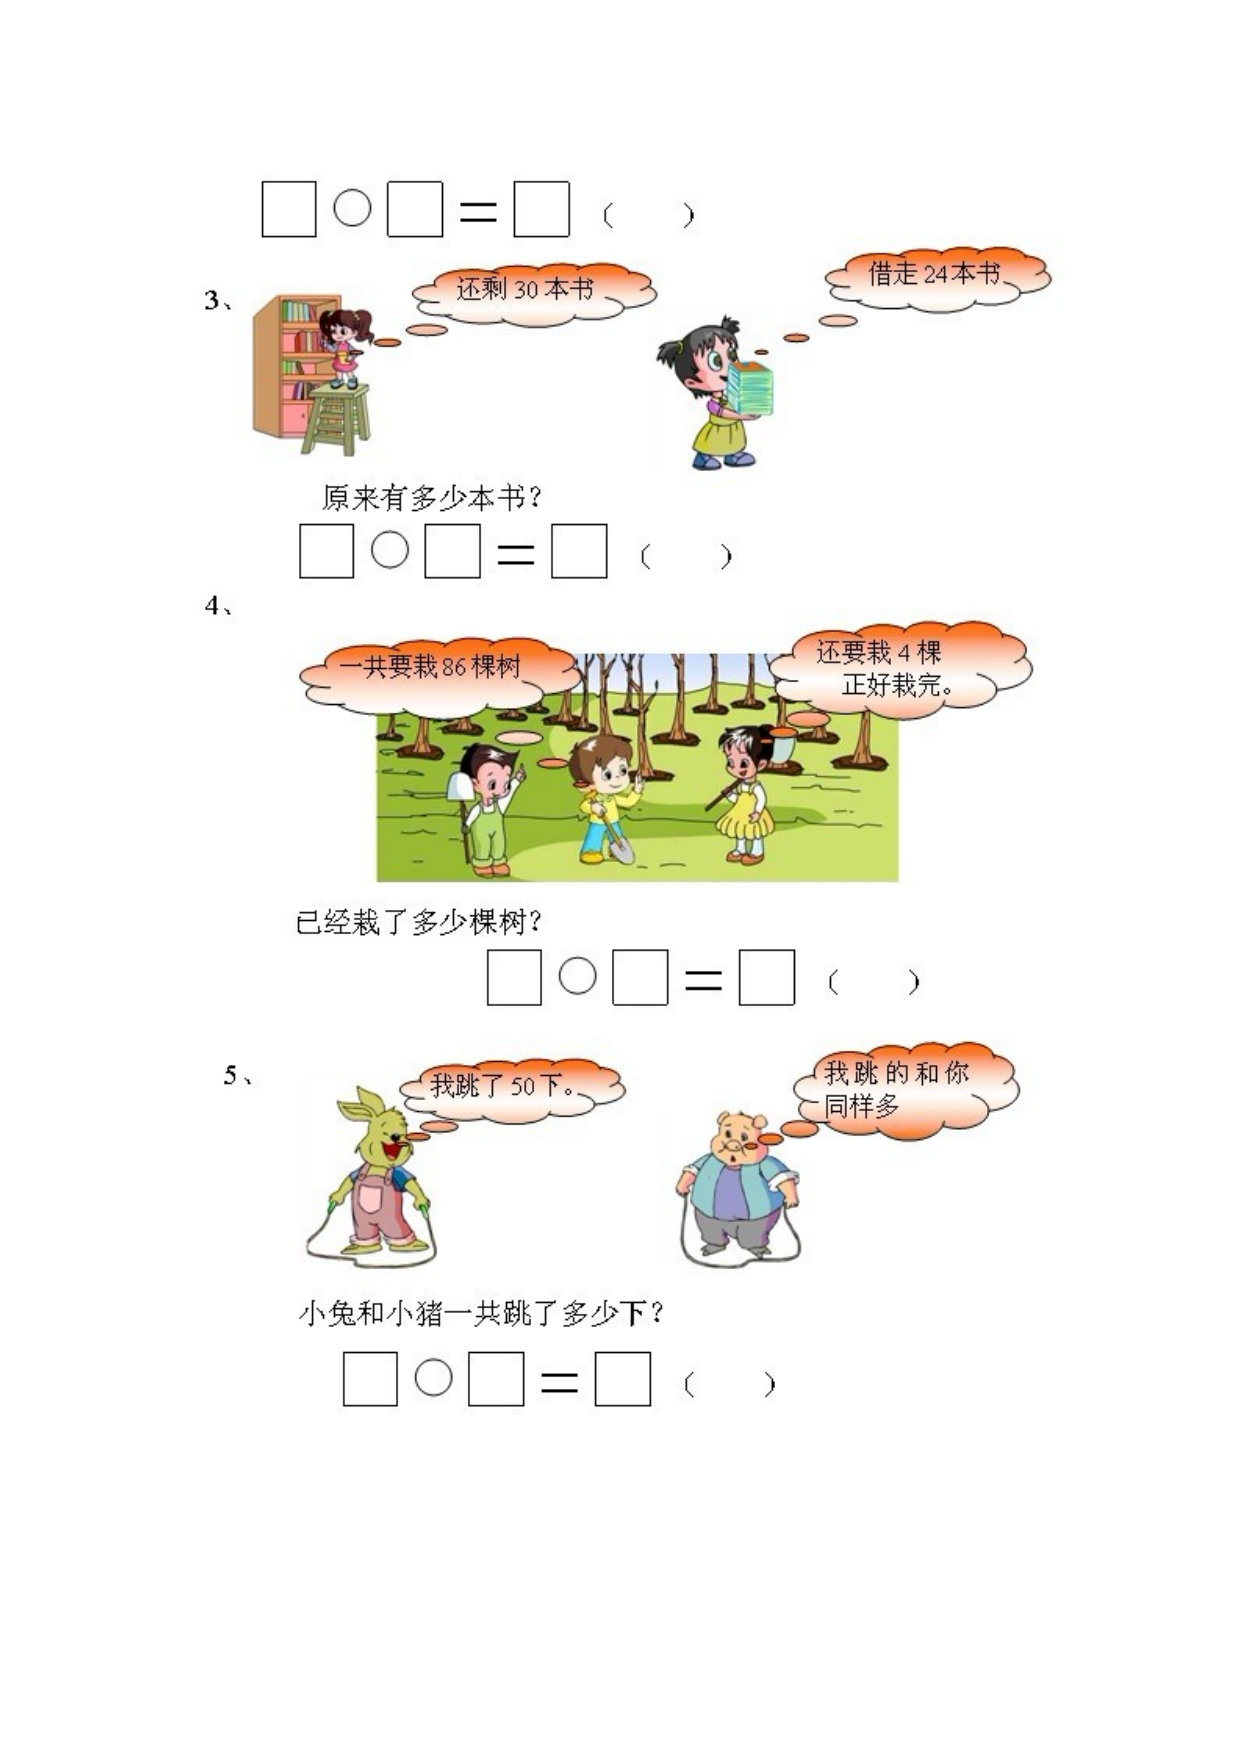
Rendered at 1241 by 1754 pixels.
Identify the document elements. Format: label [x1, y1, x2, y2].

picture [187, 162, 1074, 1017]
picture [187, 1039, 1108, 1424]
